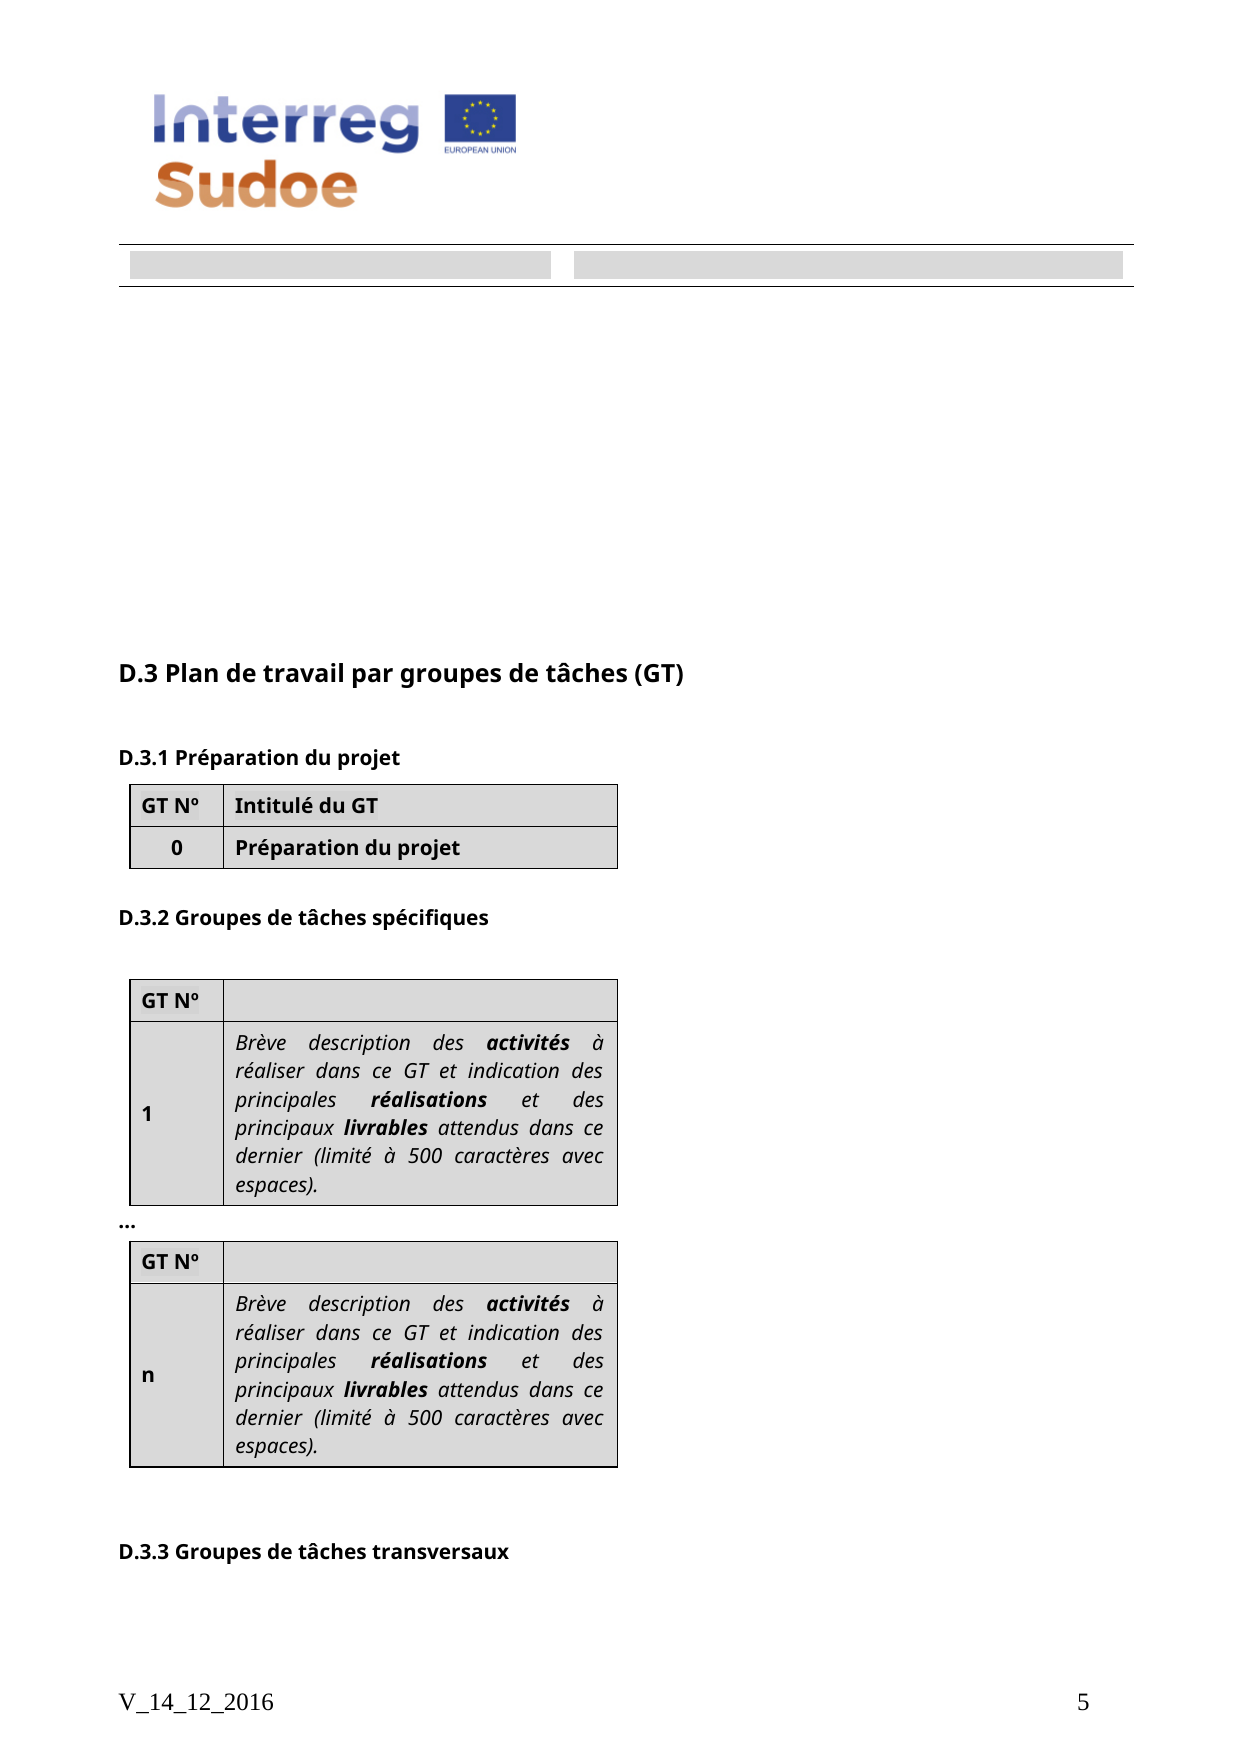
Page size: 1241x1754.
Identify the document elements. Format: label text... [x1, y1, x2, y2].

table_header [224, 1242, 617, 1282]
table_cell [563, 245, 1134, 286]
table_cell Brève description des activités à réaliser dans ce GT et indication des principales réalisations et des principaux livrables attendus dans ce dernier (limité à 500 caractères avec espaces). [224, 1022, 617, 1205]
table_cell 1 [131, 1022, 223, 1205]
table_cell [119, 245, 563, 286]
table_cell n [131, 1284, 223, 1466]
picture [118, 59, 552, 244]
text D.3 Plan de travail par groupes de tâches (GT) [118, 656, 1122, 690]
table_cell Brève description des activités à réaliser dans ce GT et indication des principales réalisations et des principaux livrables attendus dans ce dernier (limité à 500 caractères avec espaces). [224, 1284, 617, 1466]
table_header [224, 980, 617, 1021]
text … [118, 1206, 1122, 1234]
table_cell 0 [131, 827, 223, 868]
text D.3.3 Groupes de tâches transversaux [118, 1537, 1122, 1565]
table_cell Préparation du projet [224, 827, 617, 868]
table_header Intitulé du GT [224, 785, 617, 826]
table_header GT Nº [131, 980, 223, 1021]
text D.3.2 Groupes de tâches spécifiques [118, 903, 1122, 932]
table_header GT Nº [131, 1242, 223, 1282]
table_header GT Nº [131, 785, 223, 826]
text D.3.1 Préparation du projet [118, 743, 1122, 772]
